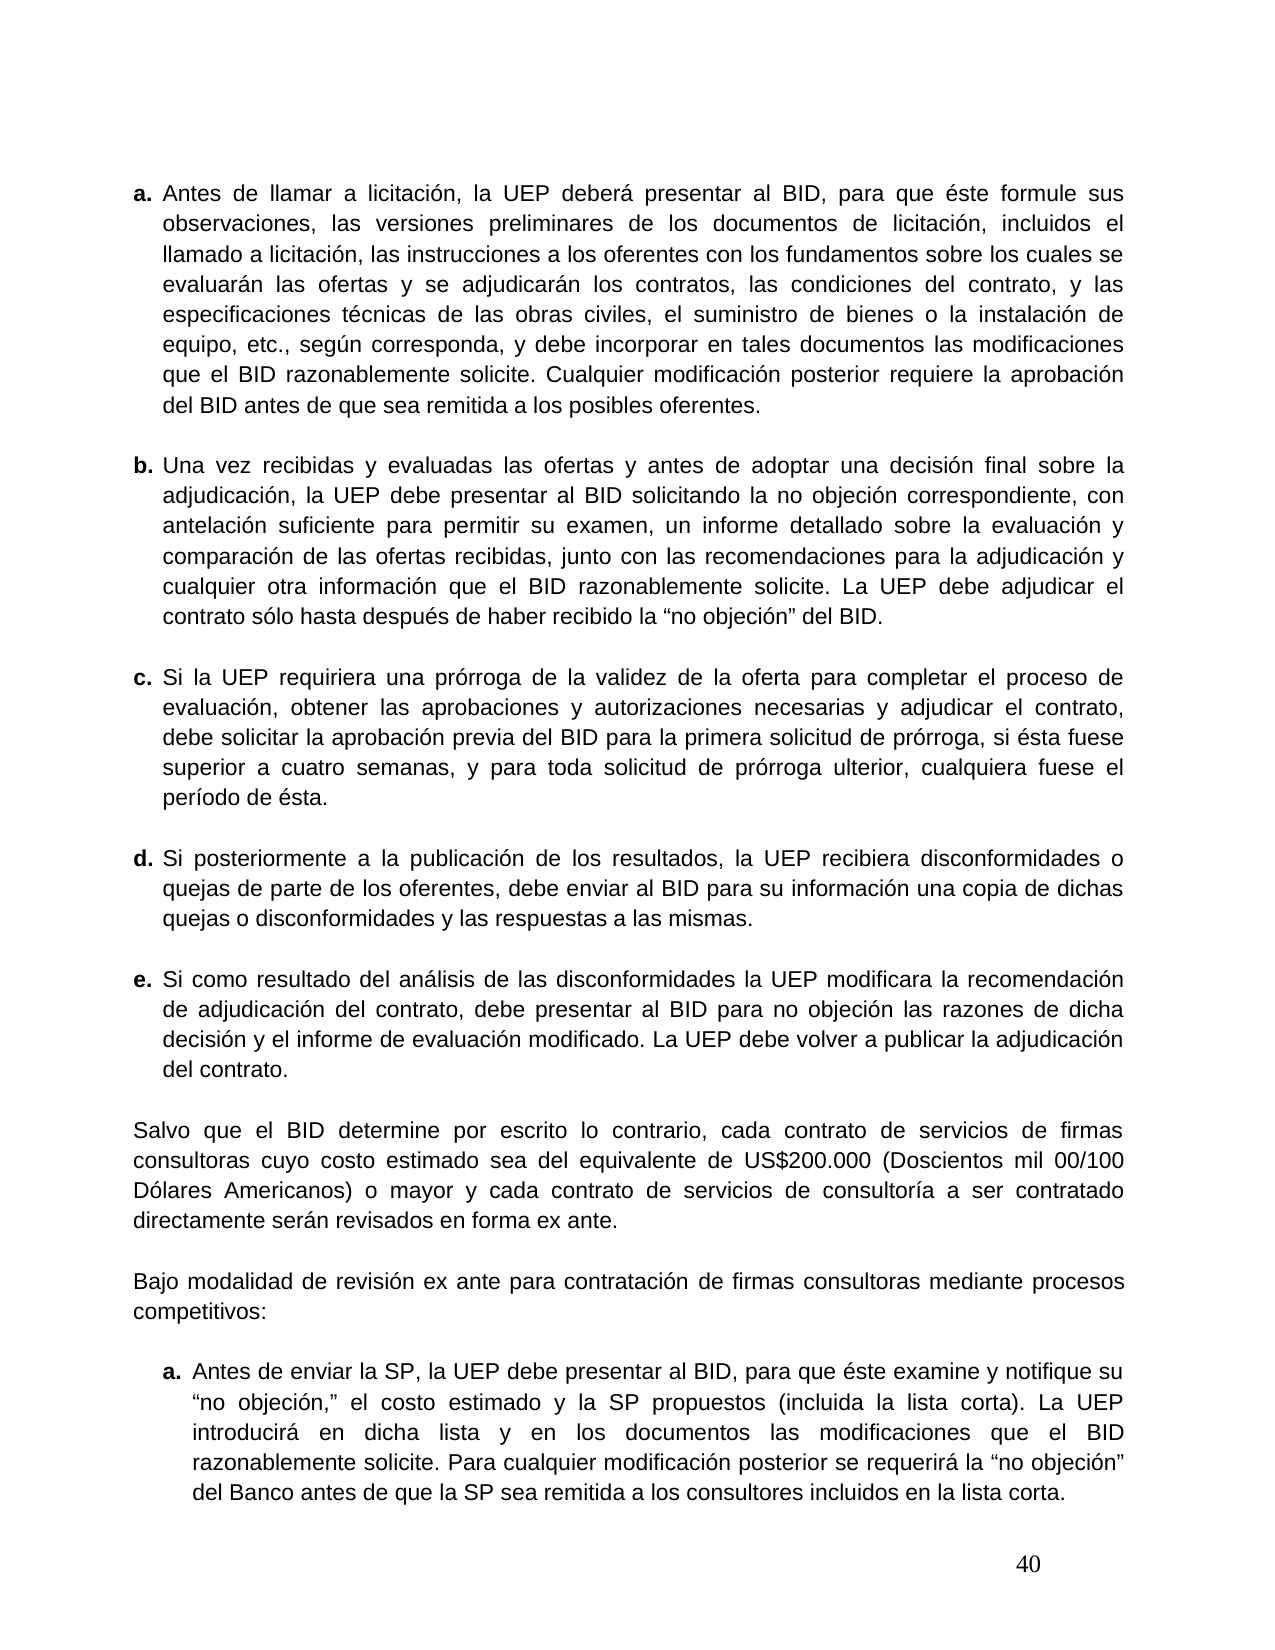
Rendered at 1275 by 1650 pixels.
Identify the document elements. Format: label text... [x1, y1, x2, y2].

list Una vez recibidas y evaluadas las ofertas y antes de adoptar una decisión final sobre la adjudicación, la UEP debe presentar al BID solicitando la no objeción correspondiente, con antelación suficiente para permitir su examen, un informe detallado sobre la evaluación y comparación de las ofertas recibidas, junto con las recomendaciones para la adjudicación y cualquier otra información que el BID razonablemente solicite. La UEP debe adjudicar el contrato sólo hasta después de haber recibido la “no objeción” del BID. [133, 452, 1125, 629]
list Antes de llamar a licitación, la UEP deberá presentar al BID, para que éste formule sus observaciones, las versiones preliminares de los documentos de licitación, incluidos el llamado a licitación, las instrucciones a los oferentes con los fundamentos sobre los cuales se evaluarán las ofertas y se adjudicarán los contratos, las condiciones del contrato, y las especificaciones técnicas de las obras civiles, el suministro de bienes o la instalación de equipo, etc., según corresponda, y debe incorporar en tales documentos las modificaciones que el BID razonablemente solicite. Cualquier modificación posterior requiere la aprobación del BID antes de que sea remitida a los posibles oferentes. [133, 180, 1125, 418]
list Si la UEP requiriera una prórroga de la validez de la oferta para completar el proceso de evaluación, obtener las aprobaciones y autorizaciones necesarias y adjudicar el contrato, debe solicitar la aprobación previa del BID para la primera solicitud de prórroga, si ésta fuese superior a cuatro semanas, y para toda solicitud de prórroga ulterior, cualquiera fuese el período de ésta. [133, 663, 1125, 811]
list Si posteriormente a la publicación de los resultados, la UEP recibiera disconformidades o quejas de parte de los oferentes, debe enviar al BID para su información una copia de dichas quejas o disconformidades y las respuestas a las mismas. [133, 845, 1125, 932]
text Bajo modalidad de revisión ex ante para contratación de firmas consultoras mediante procesos competitivos: [133, 1268, 1125, 1324]
list Si como resultado del análisis de las disconformidades la UEP modificara la recomendación de adjudicación del contrato, debe presentar al BID para no objeción las razones de dicha decisión y el informe de evaluación modificado. La UEP debe volver a publicar la adjudicación del contrato. [133, 966, 1125, 1083]
text Salvo que el BID determine por escrito lo contrario, cada contrato de servicios de firmas consultoras cuyo costo estimado sea del equivalente de US$200.000 (Doscientos mil 00/100 Dólares Americanos) o mayor y cada contrato de servicios de consultoría a ser contratado directamente serán revisados en forma ex ante. [133, 1117, 1125, 1234]
list Antes de enviar la SP, la UEP debe presentar al BID, para que éste examine y notifique su “no objeción,” el costo estimado y la SP propuestos (incluida la lista corta). La UEP introducirá en dicha lista y en los documentos las modificaciones que el BID razonablemente solicite. Para cualquier modificación posterior se requerirá la “no objeción” del Banco antes de que la SP sea remitida a los consultores incluidos en la lista corta. [162, 1358, 1125, 1506]
